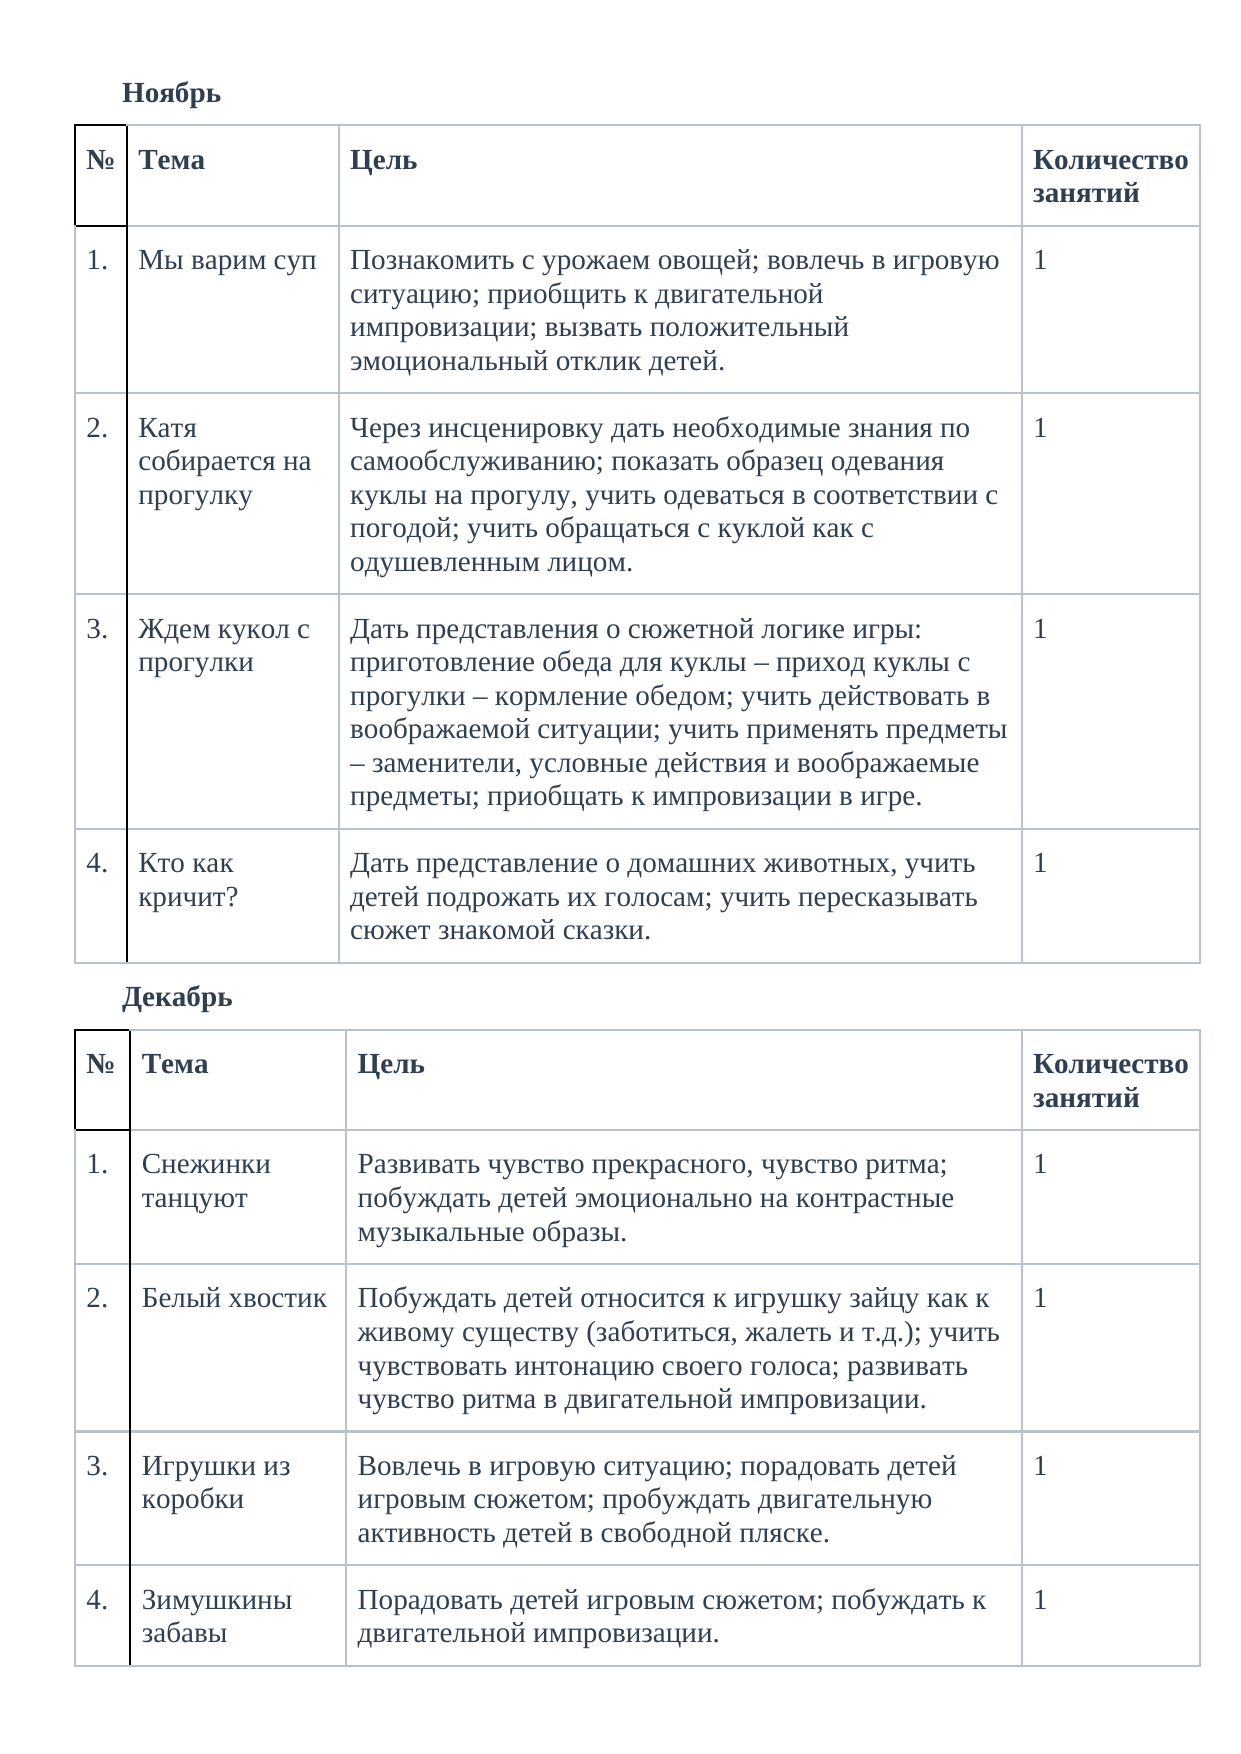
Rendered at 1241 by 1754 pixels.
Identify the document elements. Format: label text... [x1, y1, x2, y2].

table_cell 2. [76, 1265, 129, 1430]
table_cell Побуждать детей относится к игрушку зайцу как к живому существу (заботиться, жалеть и т.д.); учить чувствовать интонацию своего голоса; развивать чувство ритма в двигательной импровизации. [347, 1265, 1021, 1430]
table_header Количество занятий [1023, 126, 1199, 224]
table_cell Снежинки танцуют [131, 1131, 345, 1263]
text Ноябрь [122, 75, 1165, 108]
table_cell 1 [1023, 1433, 1199, 1564]
table_cell 4. [76, 830, 126, 962]
table_cell Белый хвостик [131, 1265, 345, 1430]
table_cell 1. [76, 1131, 129, 1263]
table_cell Познакомить с урожаем овощей; вовлечь в игровую ситуацию; приобщить к двигательной импровизации; вызвать положительный эмоциональный отклик детей. [340, 227, 1021, 392]
table_header Тема [131, 1031, 345, 1129]
table_cell Порадовать детей игровым сюжетом; побуждать к двигательной импровизации. [347, 1566, 1021, 1665]
table_cell 1 [1023, 595, 1199, 828]
table_cell 1 [1023, 394, 1199, 593]
table_cell Дать представление о домашних животных, учить детей подрожать их голосам; учить пересказывать сюжет знакомой сказки. [340, 830, 1021, 962]
table_cell 1 [1023, 1131, 1199, 1263]
table_header № [76, 1031, 129, 1129]
table_cell 1 [1023, 227, 1199, 392]
table_cell Развивать чувство прекрасного, чувство ритма; побуждать детей эмоционально на контрастные музыкальные образы. [347, 1131, 1021, 1263]
table_cell 3. [76, 595, 126, 828]
table_cell 1 [1023, 1566, 1199, 1665]
table_cell Вовлечь в игровую ситуацию; порадовать детей игровым сюжетом; пробуждать двигательную активность детей в свободной пляске. [347, 1433, 1021, 1564]
table_cell 1 [1023, 830, 1199, 962]
table_header Количество занятий [1023, 1031, 1199, 1129]
table_cell Игрушки из коробки [131, 1433, 345, 1564]
table_cell Дать представления о сюжетной логике игры: приготовление обеда для куклы – приход куклы с прогулки – кормление обедом; учить действовать в воображаемой ситуации; учить применять предметы – заменители, условные действия и воображаемые предметы; приобщать к импровизации в игре. [340, 595, 1021, 828]
table_cell Зимушкины забавы [131, 1566, 345, 1665]
table_header № [76, 126, 126, 224]
text Декабрь [122, 979, 1165, 1013]
table_header Цель [347, 1031, 1021, 1129]
table_cell 2. [76, 394, 126, 593]
table_cell 1. [76, 227, 126, 392]
table_cell Ждем кукол с прогулки [128, 595, 338, 828]
table_cell Через инсценировку дать необходимые знания по самообслуживанию; показать образец одевания куклы на прогулу, учить одеваться в соответствии с погодой; учить обращаться с куклой как с одушевленным лицом. [340, 394, 1021, 593]
table_cell 4. [76, 1566, 129, 1665]
table_cell 3. [76, 1433, 129, 1564]
table_cell 1 [1023, 1265, 1199, 1430]
table_header Цель [340, 126, 1021, 224]
table_cell Кто как кричит? [128, 830, 338, 962]
table_header Тема [128, 126, 338, 224]
table_cell Мы варим суп [128, 227, 338, 392]
table_cell Катя собирается на прогулку [128, 394, 338, 593]
